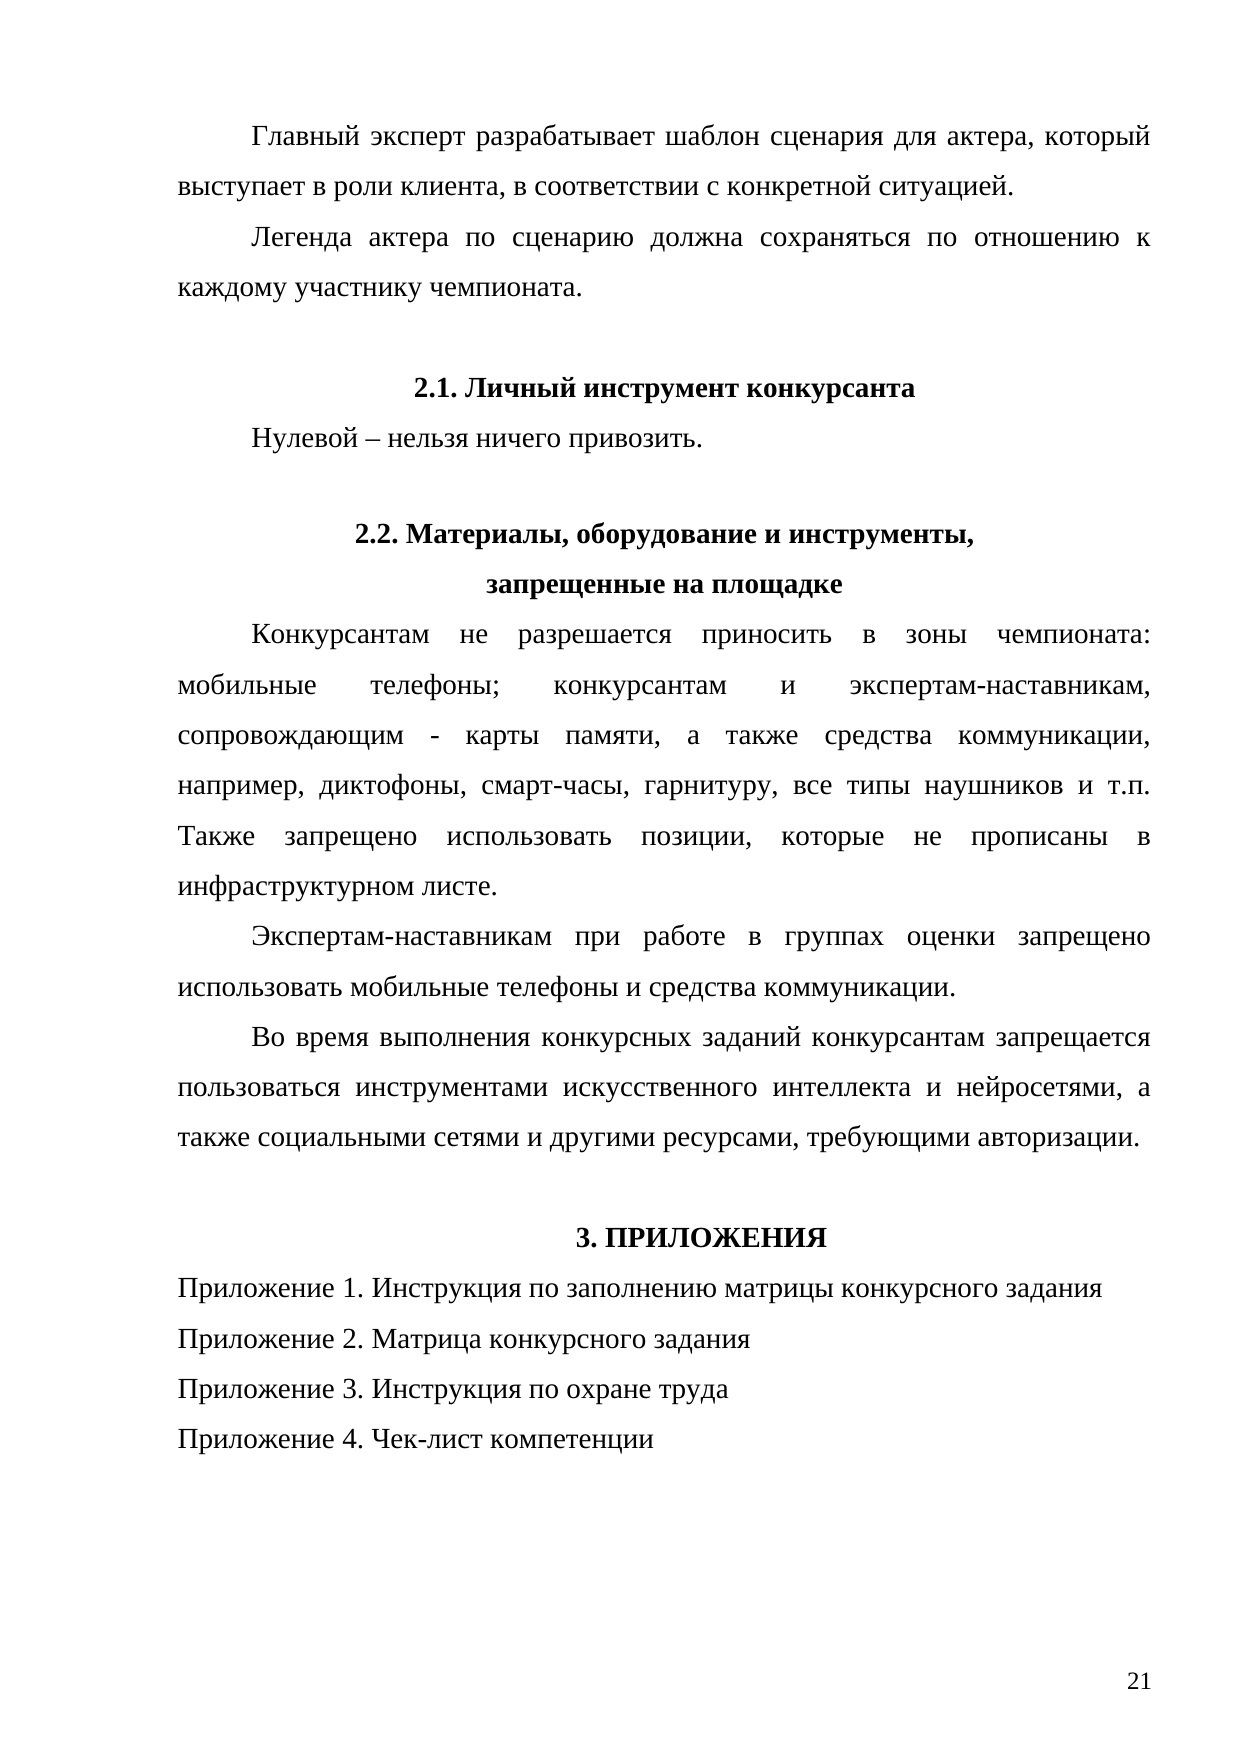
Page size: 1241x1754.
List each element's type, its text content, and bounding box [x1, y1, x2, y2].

text Экспертам-наставникам при работе в группах оценки запрещено использовать мобильные телефоны и средства коммуникации. [177, 918, 1152, 1002]
text Приложение 3. Инструкция по охране труда [177, 1371, 1152, 1405]
text Приложение 2. Матрица конкурсного задания [177, 1321, 1152, 1354]
text Приложение 1. Инструкция по заполнению матрицы конкурсного задания [177, 1271, 1152, 1304]
text Нулевой – нельзя ничего привозить. [177, 420, 1152, 453]
text Главный эксперт разрабатывает шаблон сценария для актера, который выступает в роли клиента, в соответствии с конкретной ситуацией. [177, 118, 1152, 202]
text 2.2. Материалы, оборудование и инструменты, [177, 516, 1152, 549]
text Легенда актера по сценарию должна сохраняться по отношению к каждому участнику чемпионата. [177, 219, 1152, 303]
text Приложение 4. Чек-лист компетенции [177, 1421, 1152, 1455]
text запрещенные на площадке [177, 566, 1152, 600]
text 3. Приложения [177, 1220, 1152, 1254]
text Конкурсантам не разрешается приносить в зоны чемпионата: мобильные телефоны; конкурсантам и экспертам-наставникам, сопровождающим - карты памяти, а также средства коммуникации, например, диктофоны, смарт-часы, гарнитуру, все типы наушников и т.п. Также запрещено использовать позиции, которые не прописаны в инфраструктурном листе. [177, 616, 1152, 902]
text 2.1. Личный инструмент конкурсанта [177, 370, 1152, 403]
text Во время выполнения конкурсных заданий конкурсантам запрещается пользоваться инструментами искусственного интеллекта и нейросетями, а также социальными сетями и другими ресурсами, требующими авторизации. [177, 1019, 1152, 1153]
